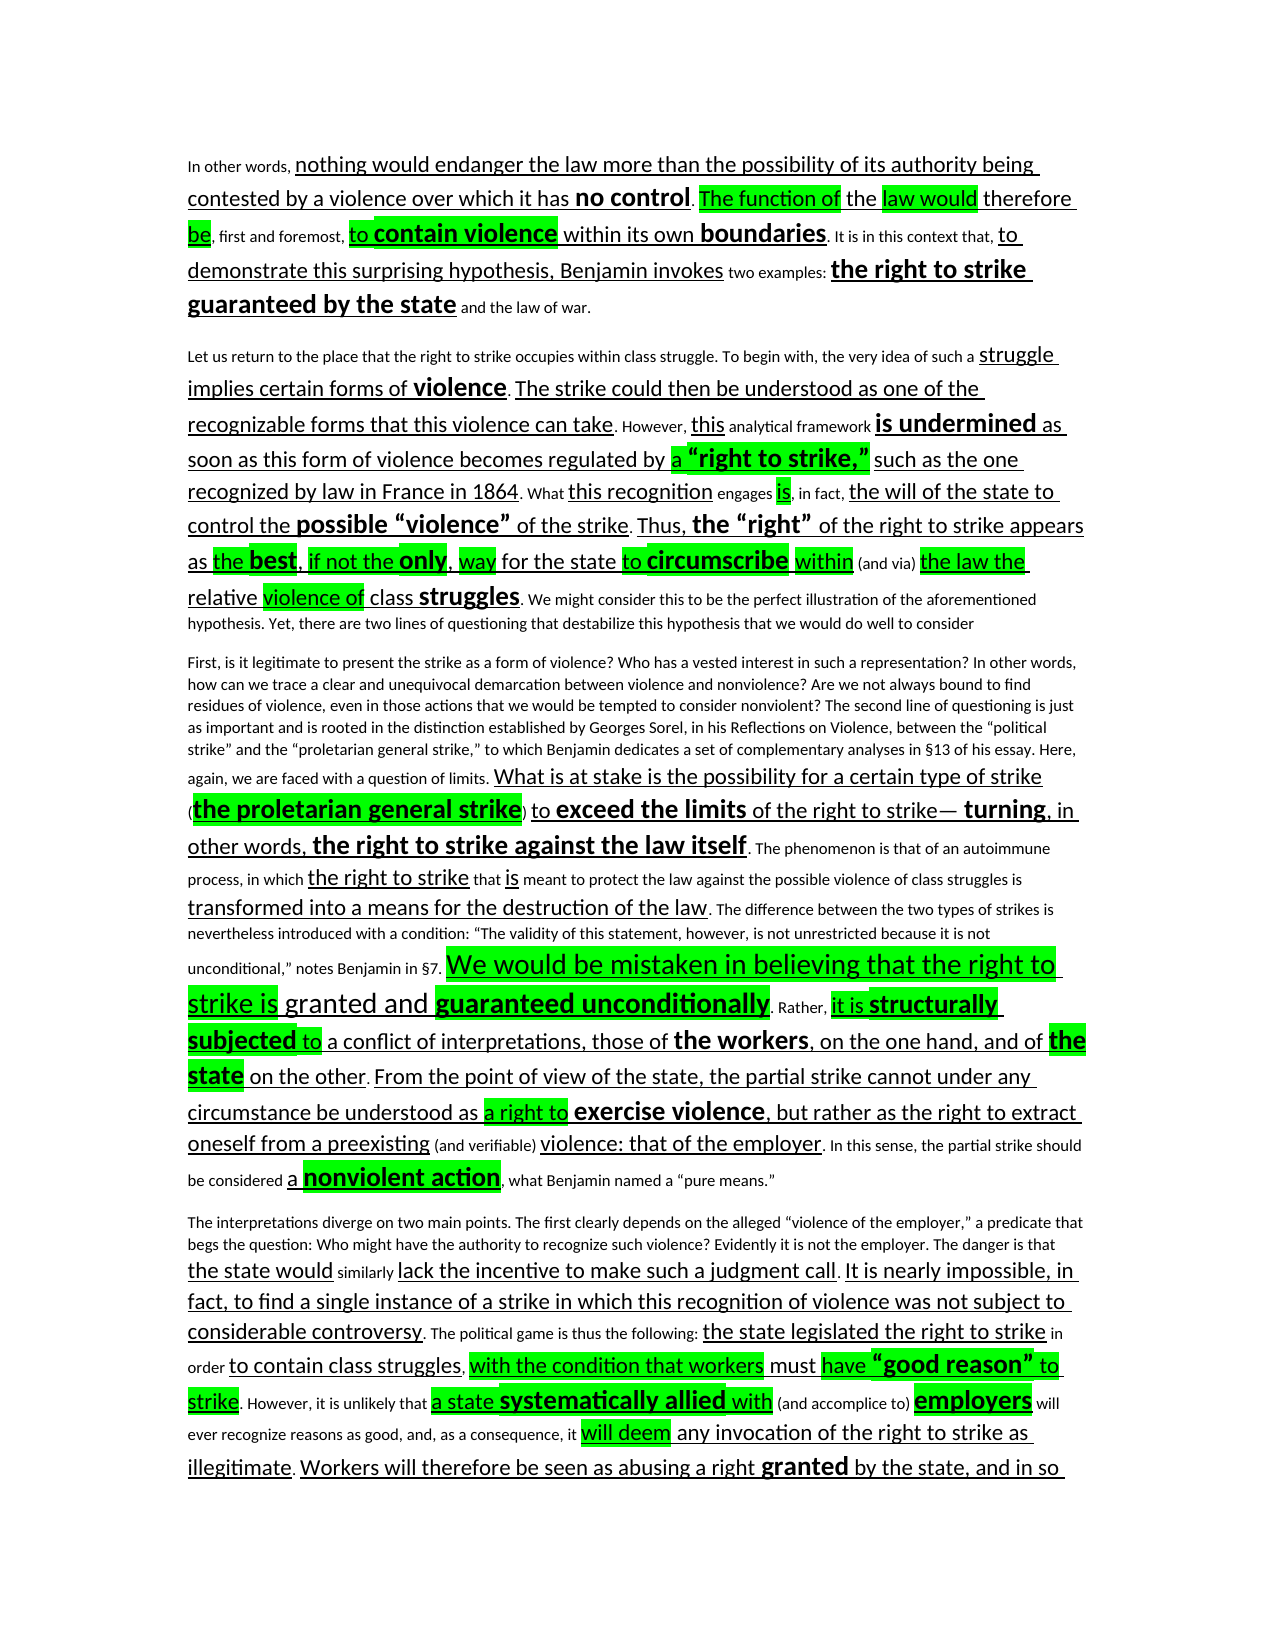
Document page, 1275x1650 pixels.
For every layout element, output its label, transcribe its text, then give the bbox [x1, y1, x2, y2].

text In other words, nothing would endanger the law more than the possibility of its authority being contested by a violence over which it has no control. The function of the law would therefore be, first and foremost, to contain violence within its own boundaries. It is in this context that, to demonstrate this surprising hypothesis, Benjamin invokes two examples: the right to strike guaranteed by the state and the law of war. [187, 150, 1087, 321]
text First, is it legitimate to present the strike as a form of violence? Who has a vested interest in such a representation? In other words, how can we trace a clear and unequivocal demarcation between violence and nonviolence? Are we not always bound to find residues of violence, even in those actions that we would be tempted to consider nonviolent? The second line of questioning is just as important and is rooted in the distinction established by Georges Sorel, in his Reflections on Violence, between the “political strike” and the “proletarian general strike,” to which Benjamin dedicates a set of complementary analyses in §13 of his essay. Here, again, we are faced with a question of limits. What is at stake is the possibility for a certain type of strike (the proletarian general strike) to exceed the limits of the right to strike— turning, in other words, the right to strike against the law itself. The phenomenon is that of an autoimmune process, in which the right to strike that is meant to protect the law against the possible violence of class struggles is transformed into a means for the destruction of the law. The difference between the two types of strikes is nevertheless introduced with a condition: “The validity of this statement, however, is not unrestricted because it is not unconditional,” notes Benjamin in §7. We would be mistaken in believing that the right to strike is granted and guaranteed unconditionally. Rather, it is structurally subjected to a conflict of interpretations, those of the workers, on the one hand, and of the state on the other. From the point of view of the state, the partial strike cannot under any circumstance be understood as a right to exercise violence, but rather as the right to extract oneself from a preexisting (and verifiable) violence: that of the employer. In this sense, the partial strike should be considered a nonviolent action, what Benjamin named a “pure means.” [187, 652, 1087, 1193]
text Let us return to the place that the right to strike occupies within class struggle. To begin with, the very idea of such a struggle implies certain forms of violence. The strike could then be understood as one of the recognizable forms that this violence can take. However, this analytical framework is undermined as soon as this form of violence becomes regulated by a “right to strike,” such as the one recognized by law in France in 1864. What this recognition engages is, in fact, the will of the state to control the possible “violence” of the strike. Thus, the “right” of the right to strike appears as the best, if not the only, way for the state to circumscribe within (and via) the law the relative violence of class struggles. We might consider this to be the perfect illustration of the aforementioned hypothesis. Yet, there are two lines of questioning that destabilize this hypothesis that we would do well to consider [187, 340, 1087, 634]
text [187, 1212, 1087, 1482]
